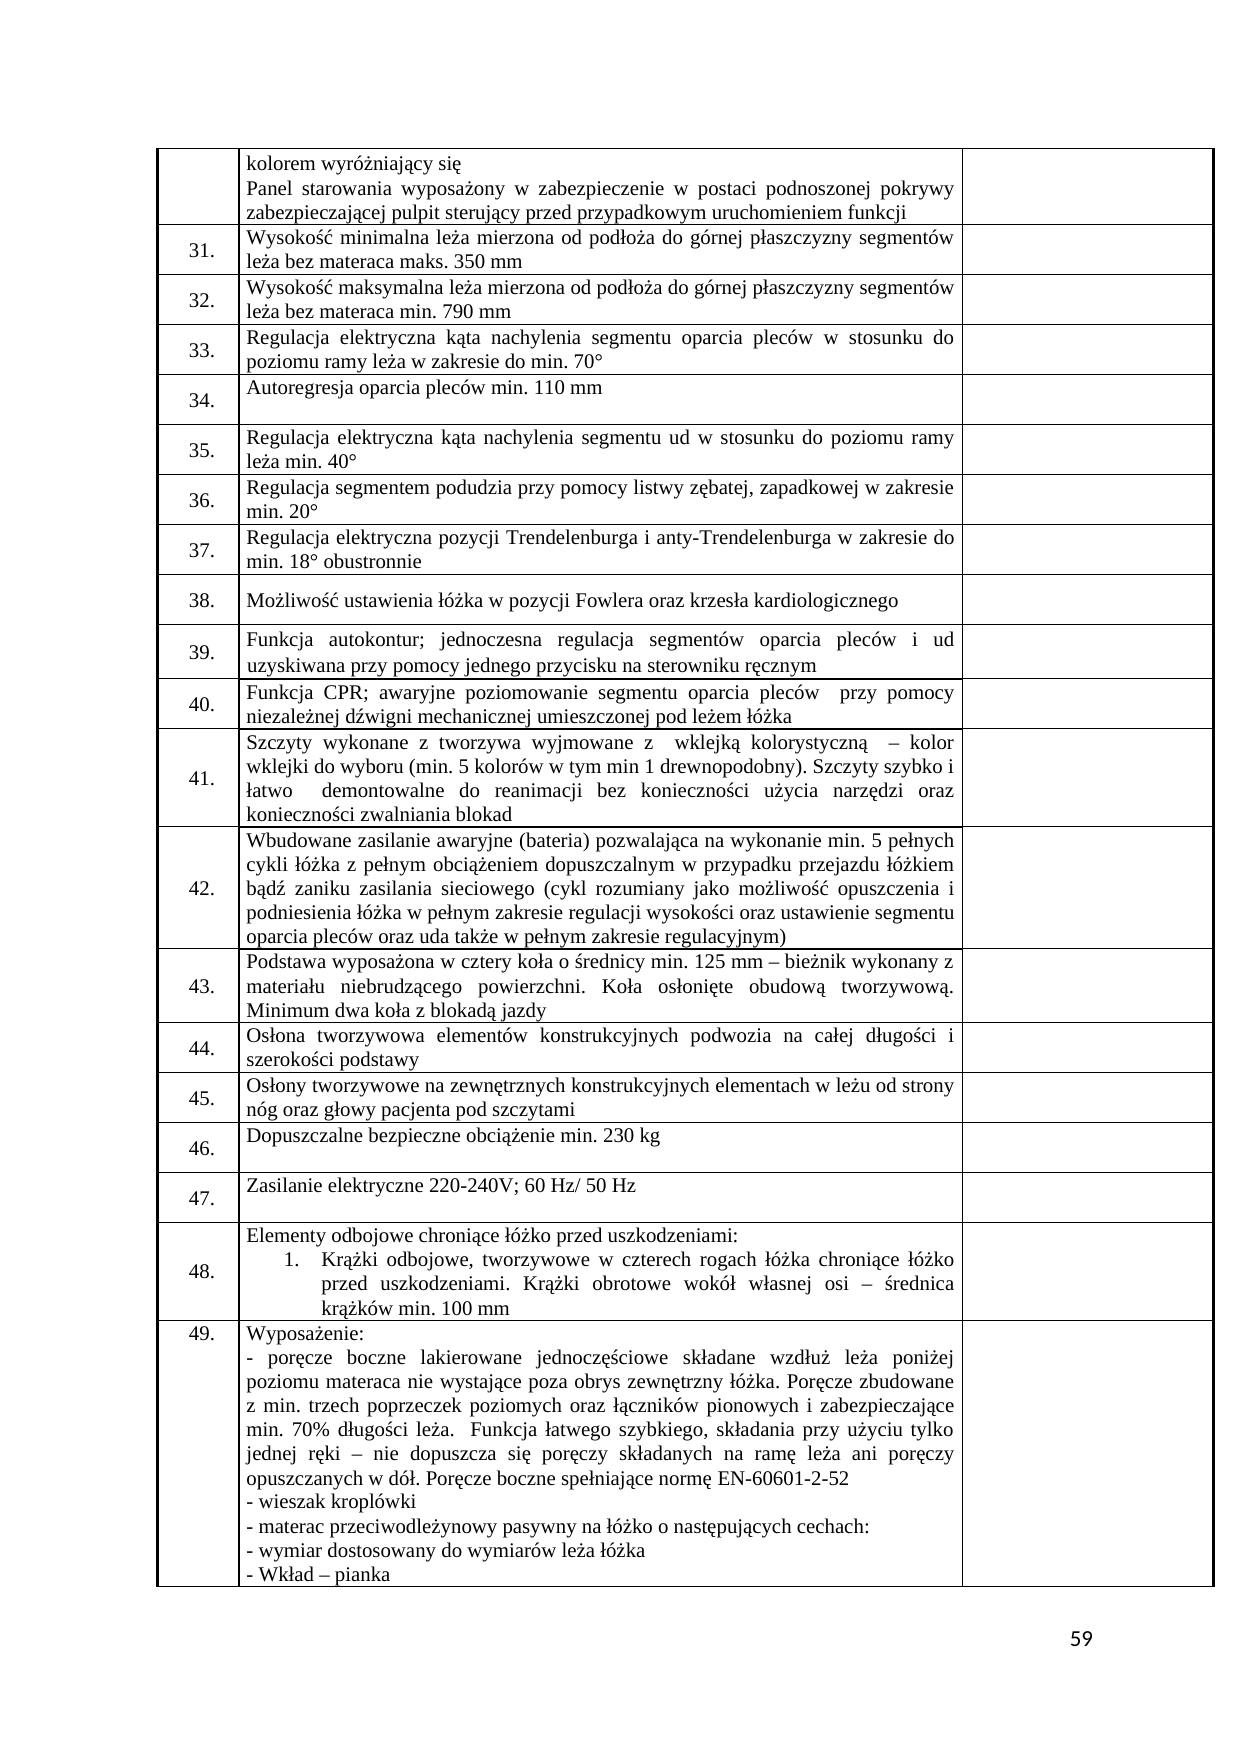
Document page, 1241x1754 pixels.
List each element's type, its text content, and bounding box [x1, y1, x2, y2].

table_cell [159, 375, 238, 424]
table_cell [963, 375, 1212, 424]
table_cell [159, 729, 238, 826]
table_cell [963, 275, 1212, 324]
table_cell [963, 225, 1212, 274]
table_cell [159, 425, 238, 474]
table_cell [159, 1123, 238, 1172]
table_cell [159, 149, 238, 224]
table_cell [963, 149, 1212, 224]
table_cell Funkcja CPR; awaryjne poziomowanie segmentu oparcia pleców przy pomocy niezależnej dźwigni mechanicznej umieszczonej pod leżem łóżka [240, 680, 962, 728]
table_cell [159, 827, 238, 948]
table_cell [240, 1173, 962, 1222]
table_cell [963, 575, 1212, 624]
table_cell [159, 475, 238, 524]
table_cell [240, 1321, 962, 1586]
table_cell [159, 625, 238, 678]
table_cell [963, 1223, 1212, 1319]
table_cell [963, 325, 1212, 374]
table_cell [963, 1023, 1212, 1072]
table_cell Funkcja autokontur; jednoczesna regulacja segmentów oparcia pleców i ud uzyskiwana przy pomocy jednego przycisku na sterowniku ręcznym [240, 625, 962, 678]
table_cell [240, 149, 962, 224]
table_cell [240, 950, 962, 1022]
table_cell [963, 729, 1212, 826]
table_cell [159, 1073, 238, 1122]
table_cell Regulacja segmentem podudzia przy pomocy listwy zębatej, zapadkowej w zakresie min. 20° [240, 475, 962, 524]
table_cell [159, 225, 238, 274]
table_cell Regulacja elektryczna kąta nachylenia segmentu oparcia pleców w stosunku do poziomu ramy leża w zakresie do min. 70° [240, 325, 962, 374]
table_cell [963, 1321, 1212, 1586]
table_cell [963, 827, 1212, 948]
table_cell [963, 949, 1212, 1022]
table_cell Możliwość ustawienia łóżka w pozycji Fowlera oraz krzesła kardiologicznego [240, 575, 962, 624]
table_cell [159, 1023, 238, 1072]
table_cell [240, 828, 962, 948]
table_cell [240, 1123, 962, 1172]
table_cell [963, 475, 1212, 524]
table_cell [159, 679, 238, 728]
table_cell [963, 525, 1212, 574]
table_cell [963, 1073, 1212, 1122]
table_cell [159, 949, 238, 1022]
table_cell [963, 425, 1212, 474]
table_cell [159, 325, 238, 374]
table_cell Wysokość minimalna leża mierzona od podłoża do górnej płaszczyzny segmentów leża bez materaca maks. 350 mm [240, 225, 962, 274]
table_cell [963, 625, 1212, 678]
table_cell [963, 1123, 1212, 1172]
table_cell [159, 275, 238, 324]
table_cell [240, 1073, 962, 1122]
table_cell Szczyty wykonane z tworzywa wyjmowane z wklejką kolorystyczną – kolor wklejki do wyboru (min. 5 kolorów w tym min 1 drewnopodobny). Szczyty szybko i łatwo demontowalne do reanimacji bez konieczności użycia narzędzi oraz konieczności zwalniania blokad [240, 730, 962, 826]
table_cell Autoregresja oparcia pleców min. 110 mm [240, 375, 962, 424]
table_cell [159, 525, 238, 574]
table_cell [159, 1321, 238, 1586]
table_cell Regulacja elektryczna kąta nachylenia segmentu ud w stosunku do poziomu ramy leża min. 40° [240, 425, 962, 474]
table_cell [159, 575, 238, 624]
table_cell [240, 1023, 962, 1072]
table_cell Wysokość maksymalna leża mierzona od podłoża do górnej płaszczyzny segmentów leża bez materaca min. 790 mm [240, 275, 962, 324]
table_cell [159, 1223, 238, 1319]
table_cell Regulacja elektryczna pozycji Trendelenburga i anty-Trendelenburga w zakresie do min. 18° obustronnie [240, 525, 962, 574]
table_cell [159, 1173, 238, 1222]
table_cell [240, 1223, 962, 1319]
table_cell [963, 679, 1212, 728]
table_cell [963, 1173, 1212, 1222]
